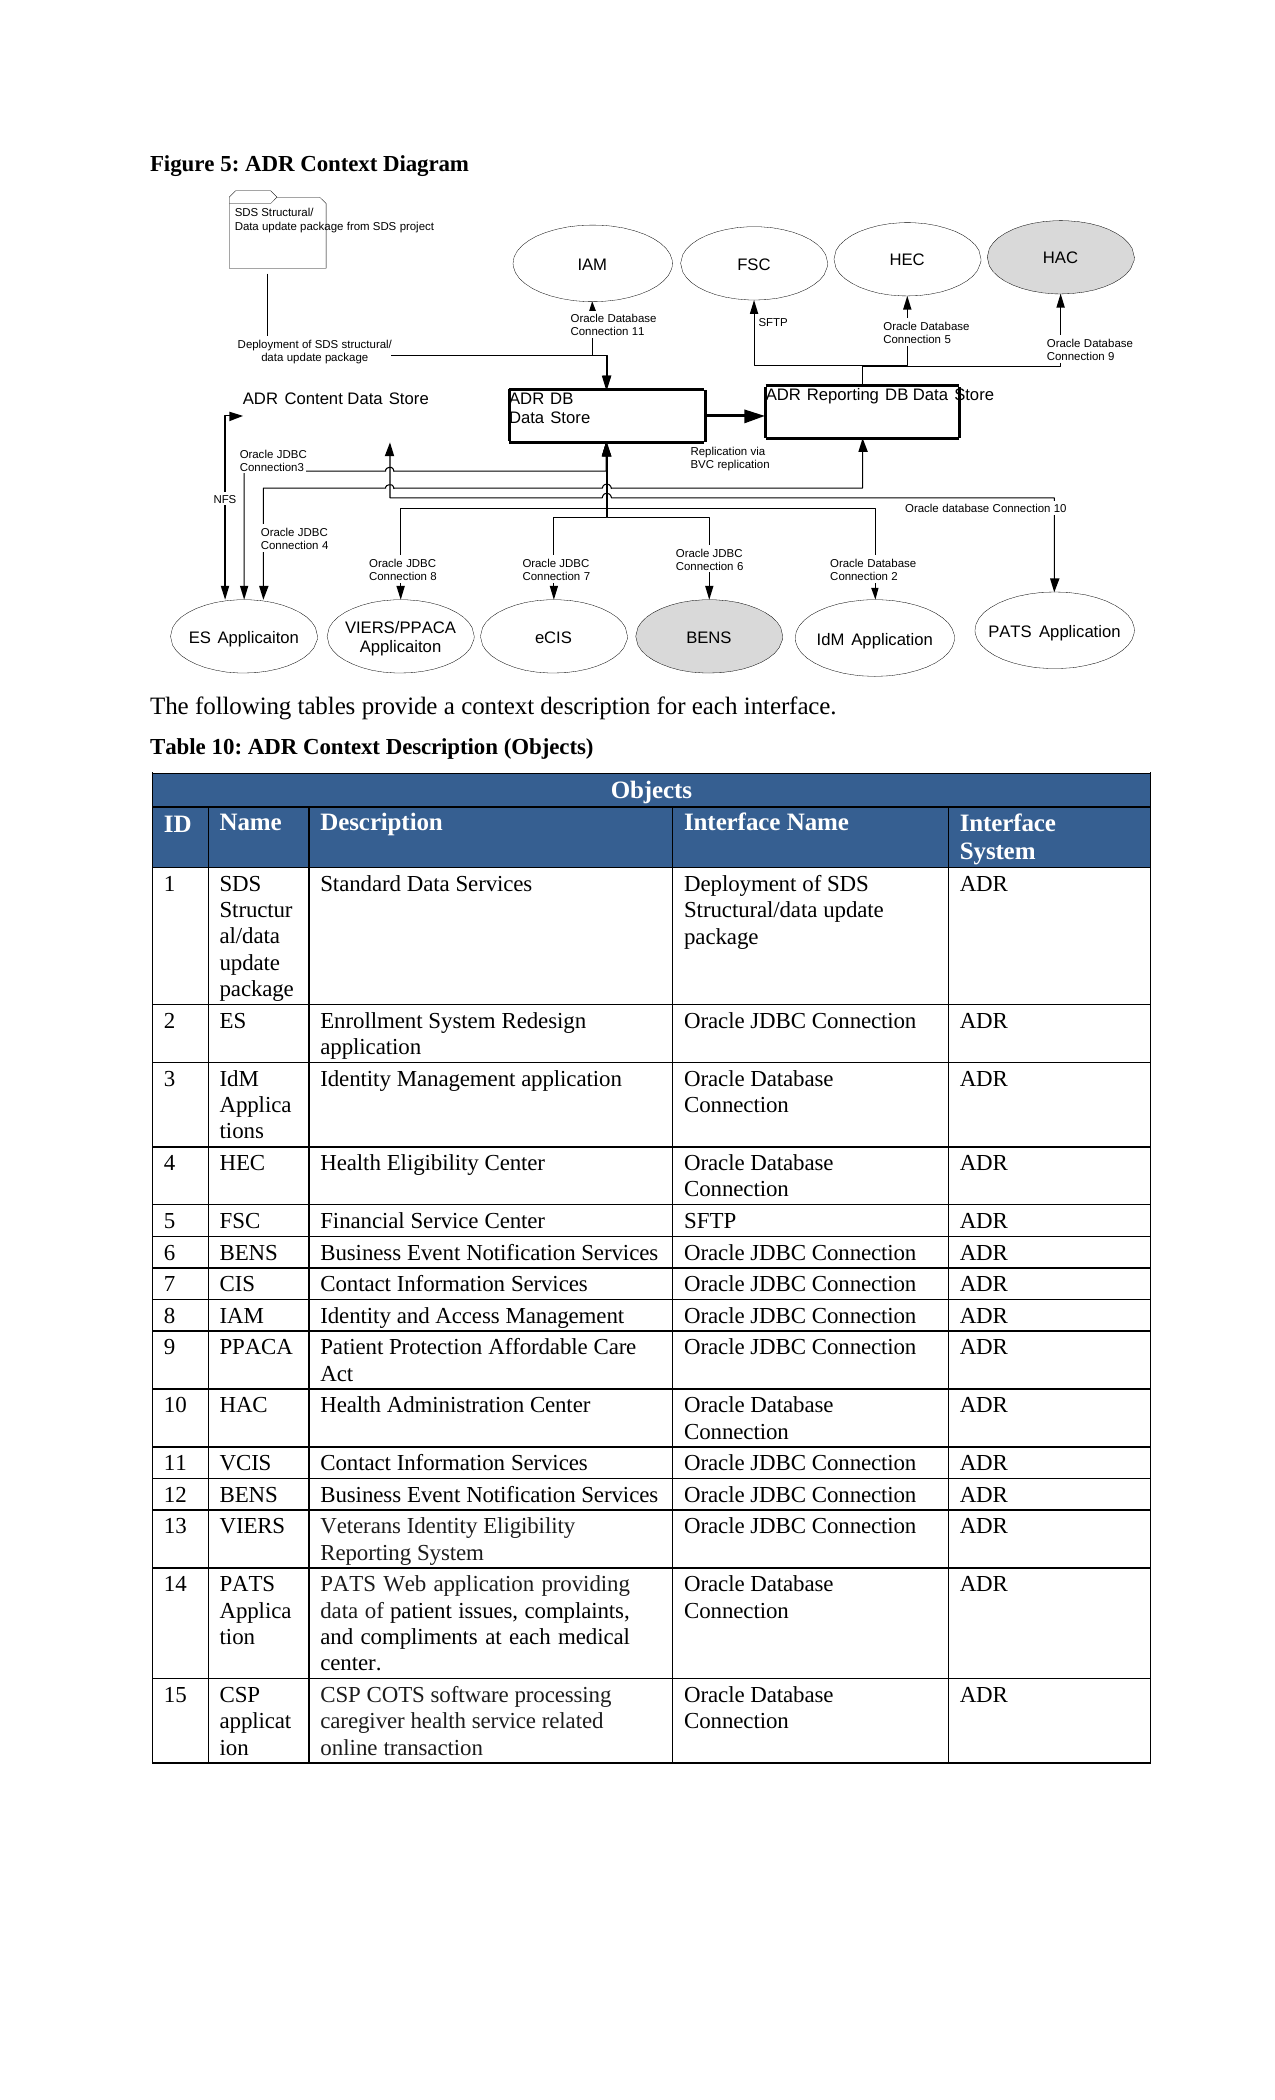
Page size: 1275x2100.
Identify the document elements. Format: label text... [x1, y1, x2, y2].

table_cell IdM Applica tions [209, 1063, 308, 1146]
table_cell Oracle JDBC Connection [673, 1511, 948, 1567]
table_cell 9 [153, 1332, 208, 1388]
table_cell Identity Management application [310, 1063, 672, 1146]
table_cell PATS Web application providing data of patient issues, complaints, and compliments at each medical center. [310, 1569, 672, 1678]
table_cell Health Administration Center [310, 1390, 672, 1446]
table_cell Oracle Database Connection [673, 1569, 948, 1678]
table_cell Oracle JDBC Connection [673, 1269, 948, 1299]
table_cell Interface System [949, 808, 1150, 867]
table_cell 10 [153, 1390, 208, 1446]
table_cell SDS Structur al/data update package [209, 868, 308, 1004]
table_cell Description [310, 808, 672, 867]
table_cell FSC [209, 1205, 308, 1236]
table_cell BENS [209, 1479, 308, 1509]
table_cell Oracle JDBC Connection [673, 1448, 948, 1478]
table_cell ADR [949, 1479, 1150, 1509]
table_cell 15 [153, 1679, 208, 1762]
table_cell Name [209, 808, 308, 867]
table_cell ADR [949, 1332, 1150, 1388]
table_cell 5 [153, 1205, 208, 1236]
text Table 10: ADR Context Description (Objects) [150, 733, 1162, 759]
table_cell 1 [153, 868, 208, 1004]
table_cell 7 [153, 1269, 208, 1299]
table_cell Enrollment System Redesign application [310, 1005, 672, 1062]
table_cell Oracle Database Connection [673, 1390, 948, 1446]
table_cell Oracle JDBC Connection [673, 1005, 948, 1062]
table_cell ADR [949, 1005, 1150, 1062]
table_cell ADR [949, 1300, 1150, 1330]
table_cell CSP COTS software processing caregiver health service related online transaction [310, 1679, 672, 1762]
table_cell Interface Name [673, 808, 948, 867]
table_cell Oracle JDBC Connection [673, 1300, 948, 1330]
table_cell PPACA [209, 1332, 308, 1388]
table_cell 11 [153, 1448, 208, 1478]
table_cell Business Event Notification Services [310, 1479, 672, 1509]
table_cell Contact Information Services [310, 1448, 672, 1478]
table_cell Veterans Identity Eligibility Reporting System [310, 1511, 672, 1567]
table_cell HAC [209, 1390, 308, 1446]
table_cell BENS [209, 1237, 308, 1267]
table_cell 4 [153, 1148, 208, 1204]
table_cell 2 [153, 1005, 208, 1062]
table_cell Oracle JDBC Connection [673, 1237, 948, 1267]
table_cell 13 [153, 1511, 208, 1567]
table_cell HEC [209, 1148, 308, 1204]
table_cell ADR [949, 1269, 1150, 1299]
table_cell ADR [949, 1569, 1150, 1678]
table_cell ADR [949, 1237, 1150, 1267]
table_cell ADR [949, 868, 1150, 1004]
table_cell 6 [153, 1237, 208, 1267]
table_cell ADR [949, 1063, 1150, 1146]
table_cell VIERS [209, 1511, 308, 1567]
table_cell ADR [949, 1679, 1150, 1762]
table_cell 12 [153, 1479, 208, 1509]
table_cell ID [153, 808, 208, 867]
table_cell Standard Data Services [310, 868, 672, 1004]
table_cell Oracle Database Connection [673, 1148, 948, 1204]
table_cell PATS Applica tion [209, 1569, 308, 1678]
table_cell ADR [949, 1205, 1150, 1236]
table_cell ADR [949, 1148, 1150, 1204]
text Figure 5: ADR Context Diagram [150, 150, 1162, 176]
table_cell Financial Service Center [310, 1205, 672, 1236]
table_cell IAM [209, 1300, 308, 1330]
text The following tables provide a context description for each interface. [150, 691, 1162, 720]
table_cell ADR [949, 1448, 1150, 1478]
table_cell Identity and Access Management [310, 1300, 672, 1330]
table_cell 8 [153, 1300, 208, 1330]
table_cell 3 [153, 1063, 208, 1146]
table_cell Business Event Notification Services [310, 1237, 672, 1267]
table_cell Patient Protection Affordable Care Act [310, 1332, 672, 1388]
table_cell Deployment of SDS Structural/data update package [673, 868, 948, 1004]
table_cell Oracle Database Connection [673, 1063, 948, 1146]
table_cell 14 [153, 1569, 208, 1678]
table_cell ADR [949, 1511, 1150, 1567]
table_cell Oracle JDBC Connection [673, 1479, 948, 1509]
table_cell Oracle Database Connection [673, 1679, 948, 1762]
table_cell ES [209, 1005, 308, 1062]
table_cell ADR [949, 1390, 1150, 1446]
table_cell CSP applicat ion [209, 1679, 308, 1762]
table_cell CIS [209, 1269, 308, 1299]
table_cell Health Eligibility Center [310, 1148, 672, 1204]
table_cell Oracle JDBC Connection [673, 1332, 948, 1388]
table_cell VCIS [209, 1448, 308, 1478]
table_header Objects [153, 774, 1150, 806]
table_cell SFTP [673, 1205, 948, 1236]
table_cell Contact Information Services [310, 1269, 672, 1299]
